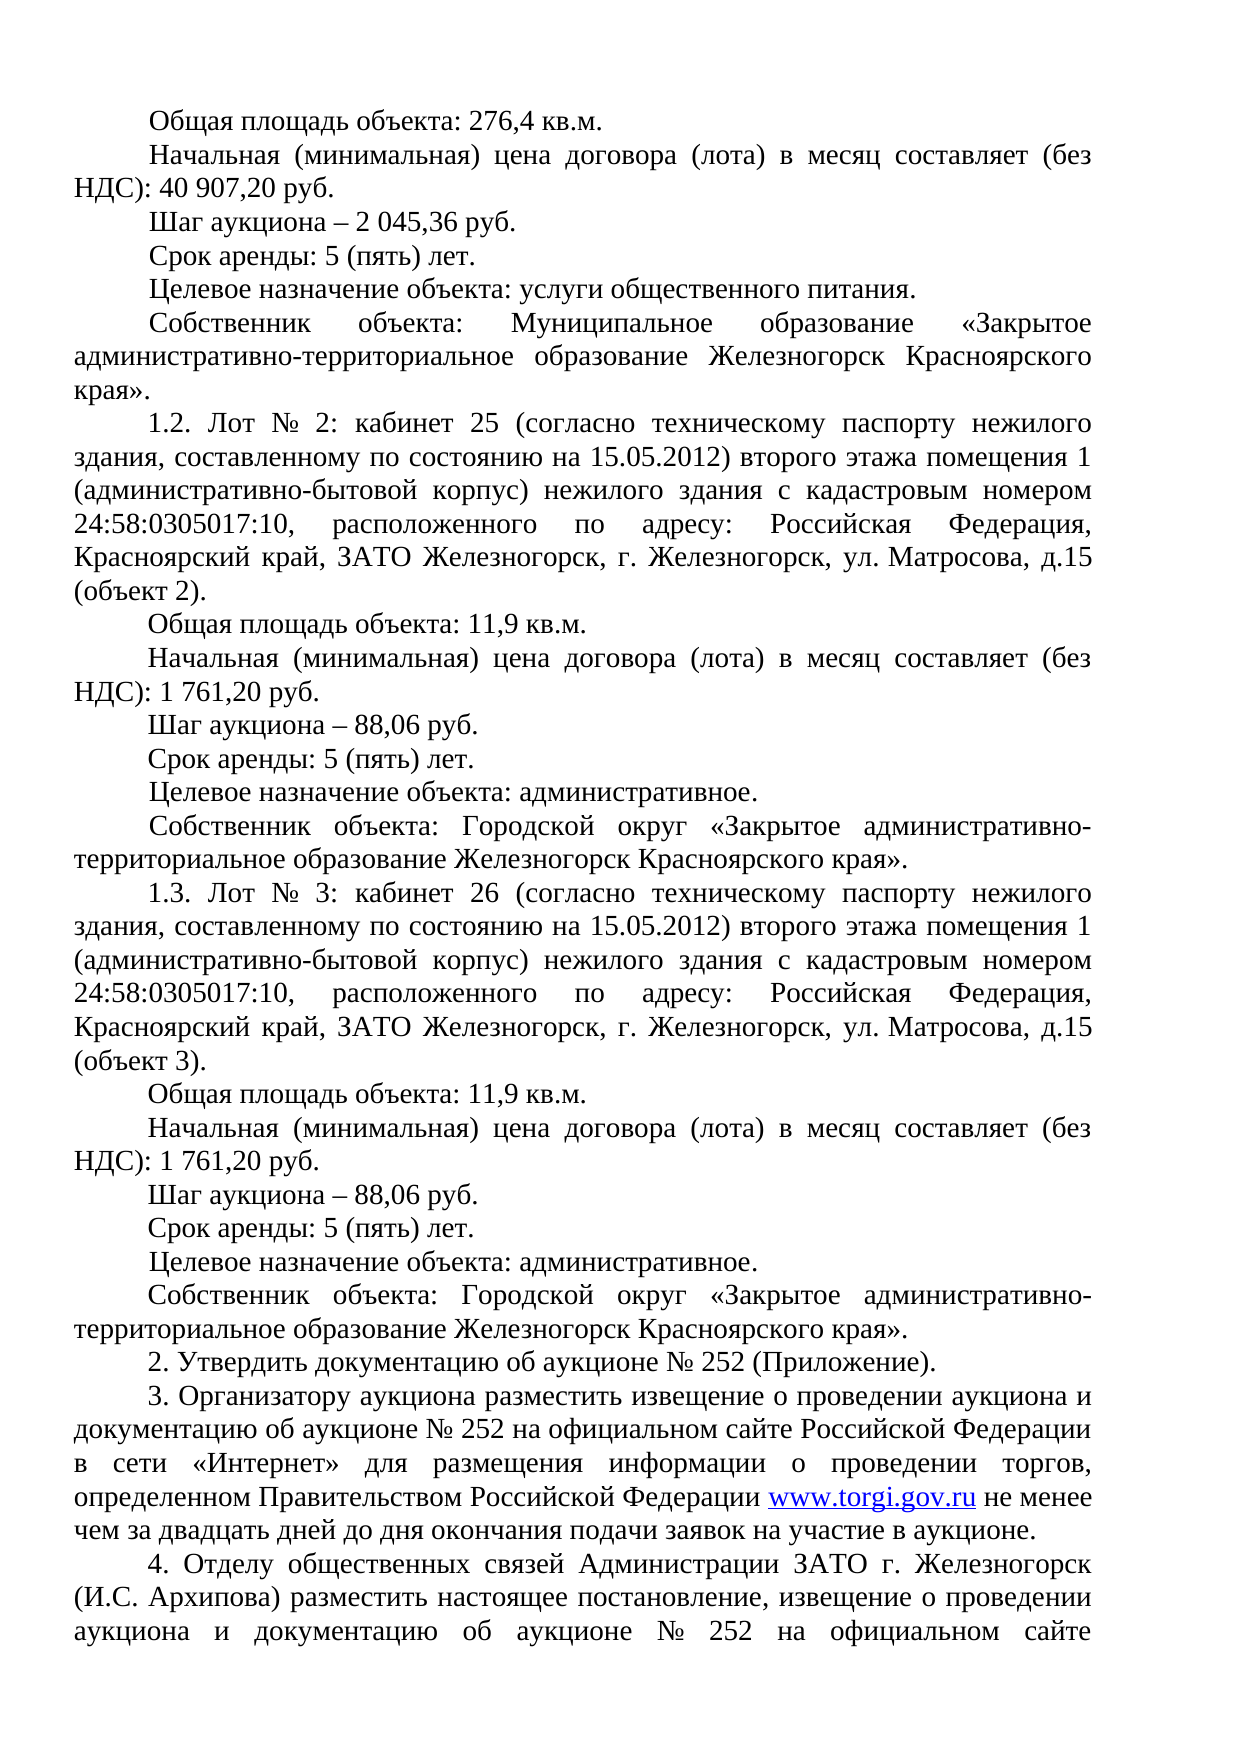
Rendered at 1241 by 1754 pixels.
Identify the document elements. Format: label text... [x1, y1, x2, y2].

text Шаг аукциона – 2 045,36 руб. [74, 204, 1092, 238]
text Целевое назначение объекта: административное. [74, 774, 1092, 808]
text Общая площадь объекта: 11,9 кв.м. [74, 607, 1092, 640]
text Общая площадь объекта: 276,4 кв.м. [74, 103, 1092, 137]
text Собственник объекта: Муниципальное образование «Закрытое административно-территориальное образование Железногорск Красноярского края». [74, 305, 1092, 405]
text 1.3. Лот № 3: кабинет 26 (согласно техническому паспорту нежилого здания, составленному по состоянию на 15.05.2012) второго этажа помещения 1 (административно-бытовой корпус) нежилого здания с кадастровым номером 24:58:0305017:10, расположенного по адресу: Российская Федерация, Красноярский край, ЗАТО Железногорск, г. Железногорск, ул. Матросова, д.15 (объект 3). [74, 875, 1092, 1076]
text Шаг аукциона – 88,06 руб. [74, 1177, 1092, 1210]
text Шаг аукциона – 88,06 руб. [74, 707, 1092, 741]
text Собственник объекта: Городской округ «Закрытое административно-территориальное образование Железногорск Красноярского края». [74, 1277, 1092, 1344]
text 3. Организатору аукциона разместить извещение о проведении аукциона и документацию об аукционе № 252 на официальном сайте Российской Федерации в сети «Интернет» для размещения информации о проведении торгов, определенном Правительством Российской Федерации www.torgi.gov.ru не менее чем за двадцать дней до дня окончания подачи заявок на участие в аукционе. [74, 1378, 1092, 1546]
text Начальная (минимальная) цена договора (лота) в месяц составляет (без НДС): 40 907,20 руб. [74, 137, 1092, 204]
text Целевое назначение объекта: административное. [74, 1244, 1092, 1277]
text Начальная (минимальная) цена договора (лота) в месяц составляет (без НДС): 1 761,20 руб. [74, 640, 1092, 707]
text Срок аренды: 5 (пять) лет. [74, 741, 1092, 774]
text Срок аренды: 5 (пять) лет. [74, 238, 1092, 271]
text Общая площадь объекта: 11,9 кв.м. [74, 1076, 1092, 1110]
text Собственник объекта: Городской округ «Закрытое административно-территориальное образование Железногорск Красноярского края». [74, 808, 1092, 875]
text Срок аренды: 5 (пять) лет. [74, 1210, 1092, 1244]
text 1.2. Лот № 2: кабинет 25 (согласно техническому паспорту нежилого здания, составленному по состоянию на 15.05.2012) второго этажа помещения 1 (административно-бытовой корпус) нежилого здания с кадастровым номером 24:58:0305017:10, расположенного по адресу: Российская Федерация, Красноярский край, ЗАТО Железногорск, г. Железногорск, ул. Матросова, д.15 (объект 2). [74, 405, 1092, 607]
text 2. Утвердить документацию об аукционе № 252 (Приложение). [74, 1344, 1092, 1378]
text Начальная (минимальная) цена договора (лота) в месяц составляет (без НДС): 1 761,20 руб. [74, 1110, 1092, 1177]
text Целевое назначение объекта: услуги общественного питания. [74, 271, 1092, 305]
